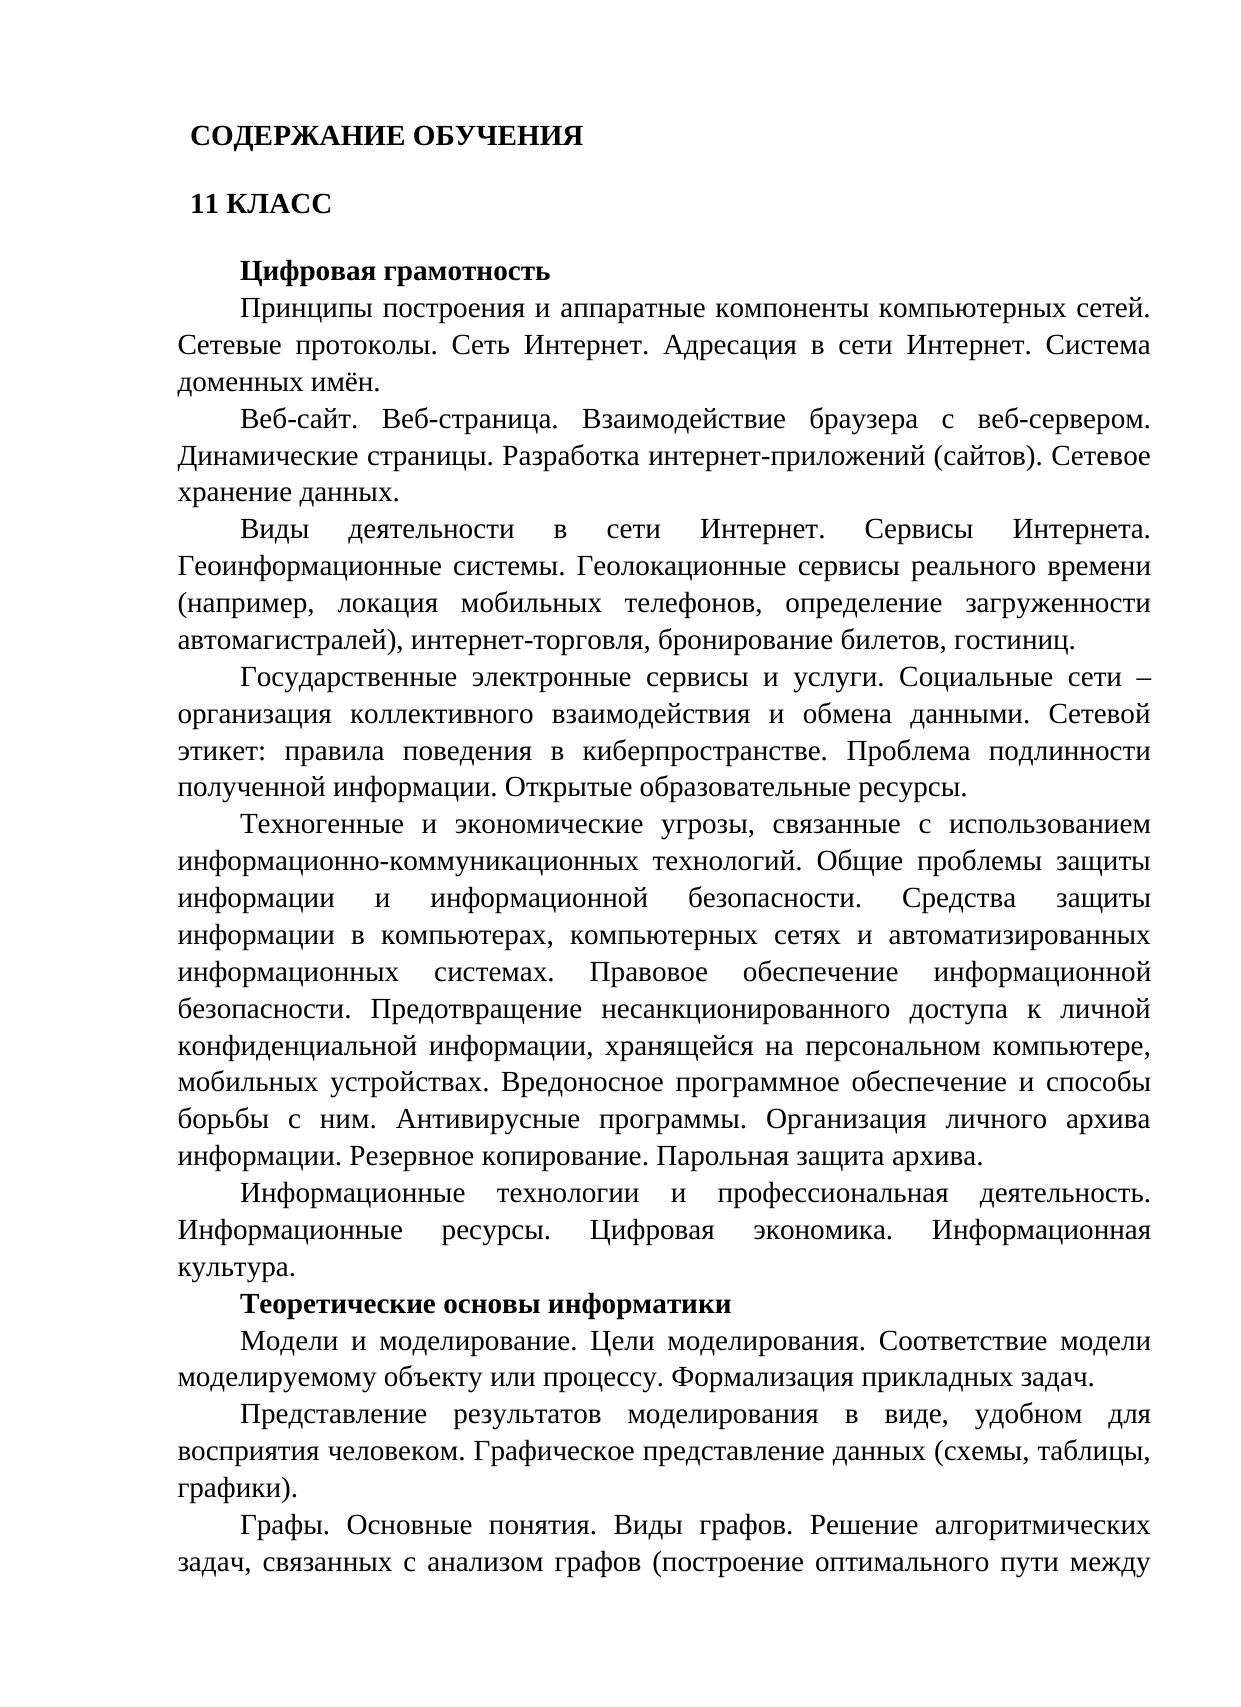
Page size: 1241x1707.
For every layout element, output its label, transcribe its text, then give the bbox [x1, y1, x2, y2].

text Принципы построения и аппаратные компоненты компьютерных сетей. Сетевые протоколы. Сеть Интернет. Адресация в сети Интернет. Система доменных имён. [177, 290, 1152, 397]
text Модели и моделирование. Цели моделирования. Соответствие модели моделируемому объекту или процессу. Формализация прикладных задач. [177, 1323, 1152, 1393]
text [177, 1507, 1152, 1577]
text Техногенные и экономические угрозы, связанные с использованием информационно-коммуникационных технологий. Общие проблемы защиты информации и информационной безопасности. Средства защиты информации в компьютерах, компьютерных сетях и автоматизированных информационных системах. Правовое обеспечение информационной безопасности. Предотвращение несанкционированного доступа к личной конфиденциальной информации, хранящейся на персональном компьютере, мобильных устройствах. Вредоносное программное обеспечение и способы борьбы с ним. Антивирусные программы. Организация личного архива информации. Резервное копирование. Парольная защита архива. [177, 806, 1152, 1172]
text Государственные электронные сервисы и услуги. Социальные сети – организация коллективного взаимодействия и обмена данными. Сетевой этикет: правила поведения в киберпространстве. Проблема подлинности полученной информации. Открытые образовательные ресурсы. [177, 659, 1152, 803]
text Теоретические основы информатики [177, 1286, 1152, 1319]
text Веб-сайт. Веб-страница. Взаимодействие браузера с веб-сервером. Динамические страницы. Разработка интернет-приложений (сайтов). Сетевое хранение данных. [177, 401, 1152, 508]
text Представление результатов моделирования в виде, удобном для восприятия человеком. Графическое представление данных (схемы, таблицы, графики). [177, 1396, 1152, 1504]
text 11 КЛАСС [190, 186, 1152, 219]
text Виды деятельности в сети Интернет. Сервисы Интернета. Геоинформационные системы. Геолокационные сервисы реального времени (например, локация мобильных телефонов, определение загруженности автомагистралей), интернет-торговля, бронирование билетов, гостиниц. [177, 511, 1152, 656]
text СОДЕРЖАНИЕ ОБУЧЕНИЯ [190, 118, 1152, 152]
text Цифровая грамотность [177, 253, 1152, 287]
text Информационные технологии и профессиональная деятельность. Информационные ресурсы. Цифровая экономика. Информационная культура. [177, 1175, 1152, 1282]
